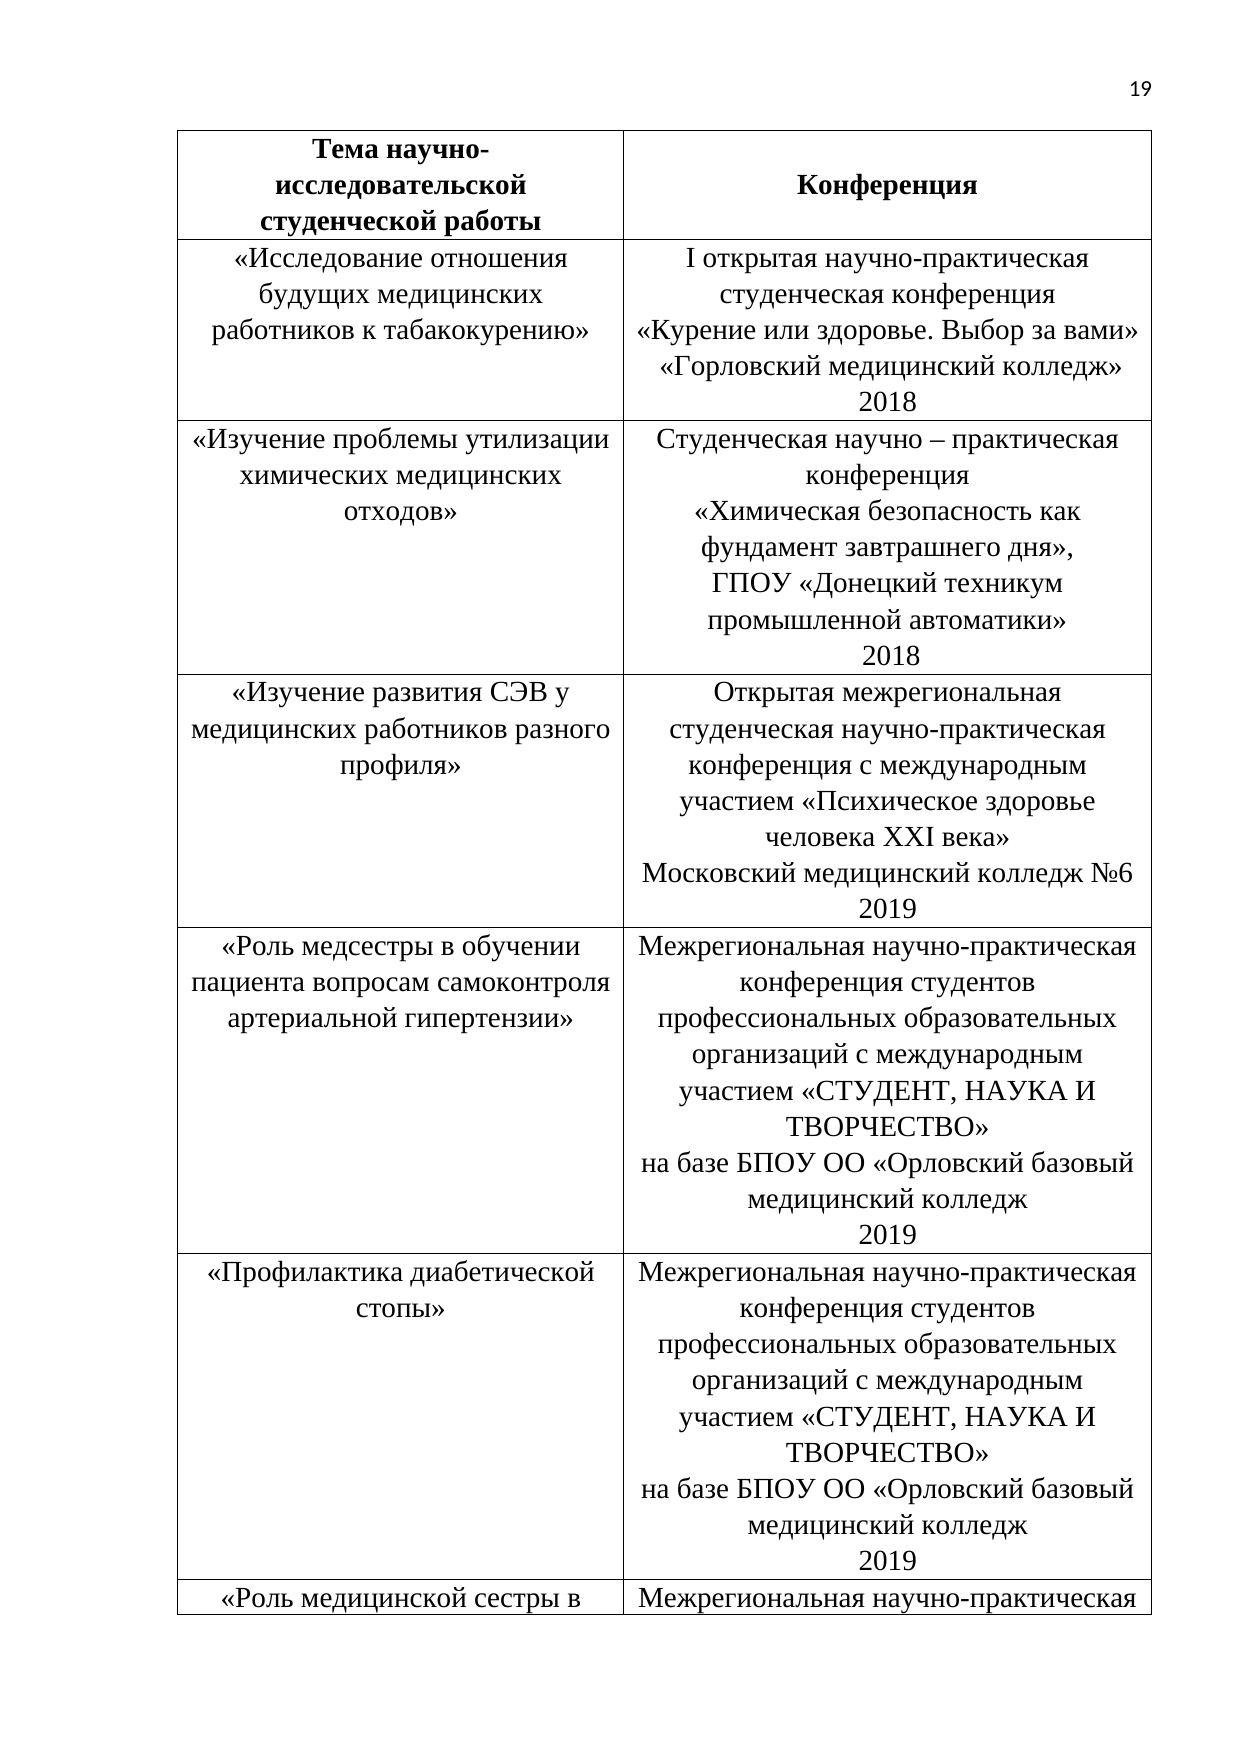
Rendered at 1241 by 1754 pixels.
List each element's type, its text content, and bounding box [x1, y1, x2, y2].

table_cell «Изучение развития СЭВ у медицинских работников разного профиля» [178, 675, 623, 927]
table_cell «Исследование отношения будущих медицинских работников к табакокурению» [178, 240, 623, 420]
table_cell «Изучение проблемы утилизации химических медицинских отходов» [178, 421, 623, 673]
table_cell «Роль медсестры в обучении пациента вопросам самоконтроля артериальной гипертензии» [178, 928, 623, 1253]
table_header Конференция [624, 131, 1151, 239]
table_cell I открытая научно-практическая студенческая конференция «Курение или здоровье. Выбор за вами» «Горловский медицинский колледж» 2018 [624, 240, 1151, 420]
table_cell Открытая межрегиональная студенческая научно-практическая конференция с международным участием «Психическое здоровье человека XX века» Московский медицинский колледж №6 2019 [624, 675, 1151, 927]
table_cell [624, 1580, 1151, 1613]
table_cell Студенческая научно – практическая конференция «Химическая безопасность как фундамент завтрашнего дня», ГПОУ «Донецкий техникум промышленной автоматики» 2018 [624, 421, 1151, 673]
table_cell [178, 1580, 623, 1613]
table_cell «Профилактика диабетической стопы» [178, 1254, 623, 1579]
table_header Тема научно-исследовательской студенческой работы [178, 131, 623, 239]
